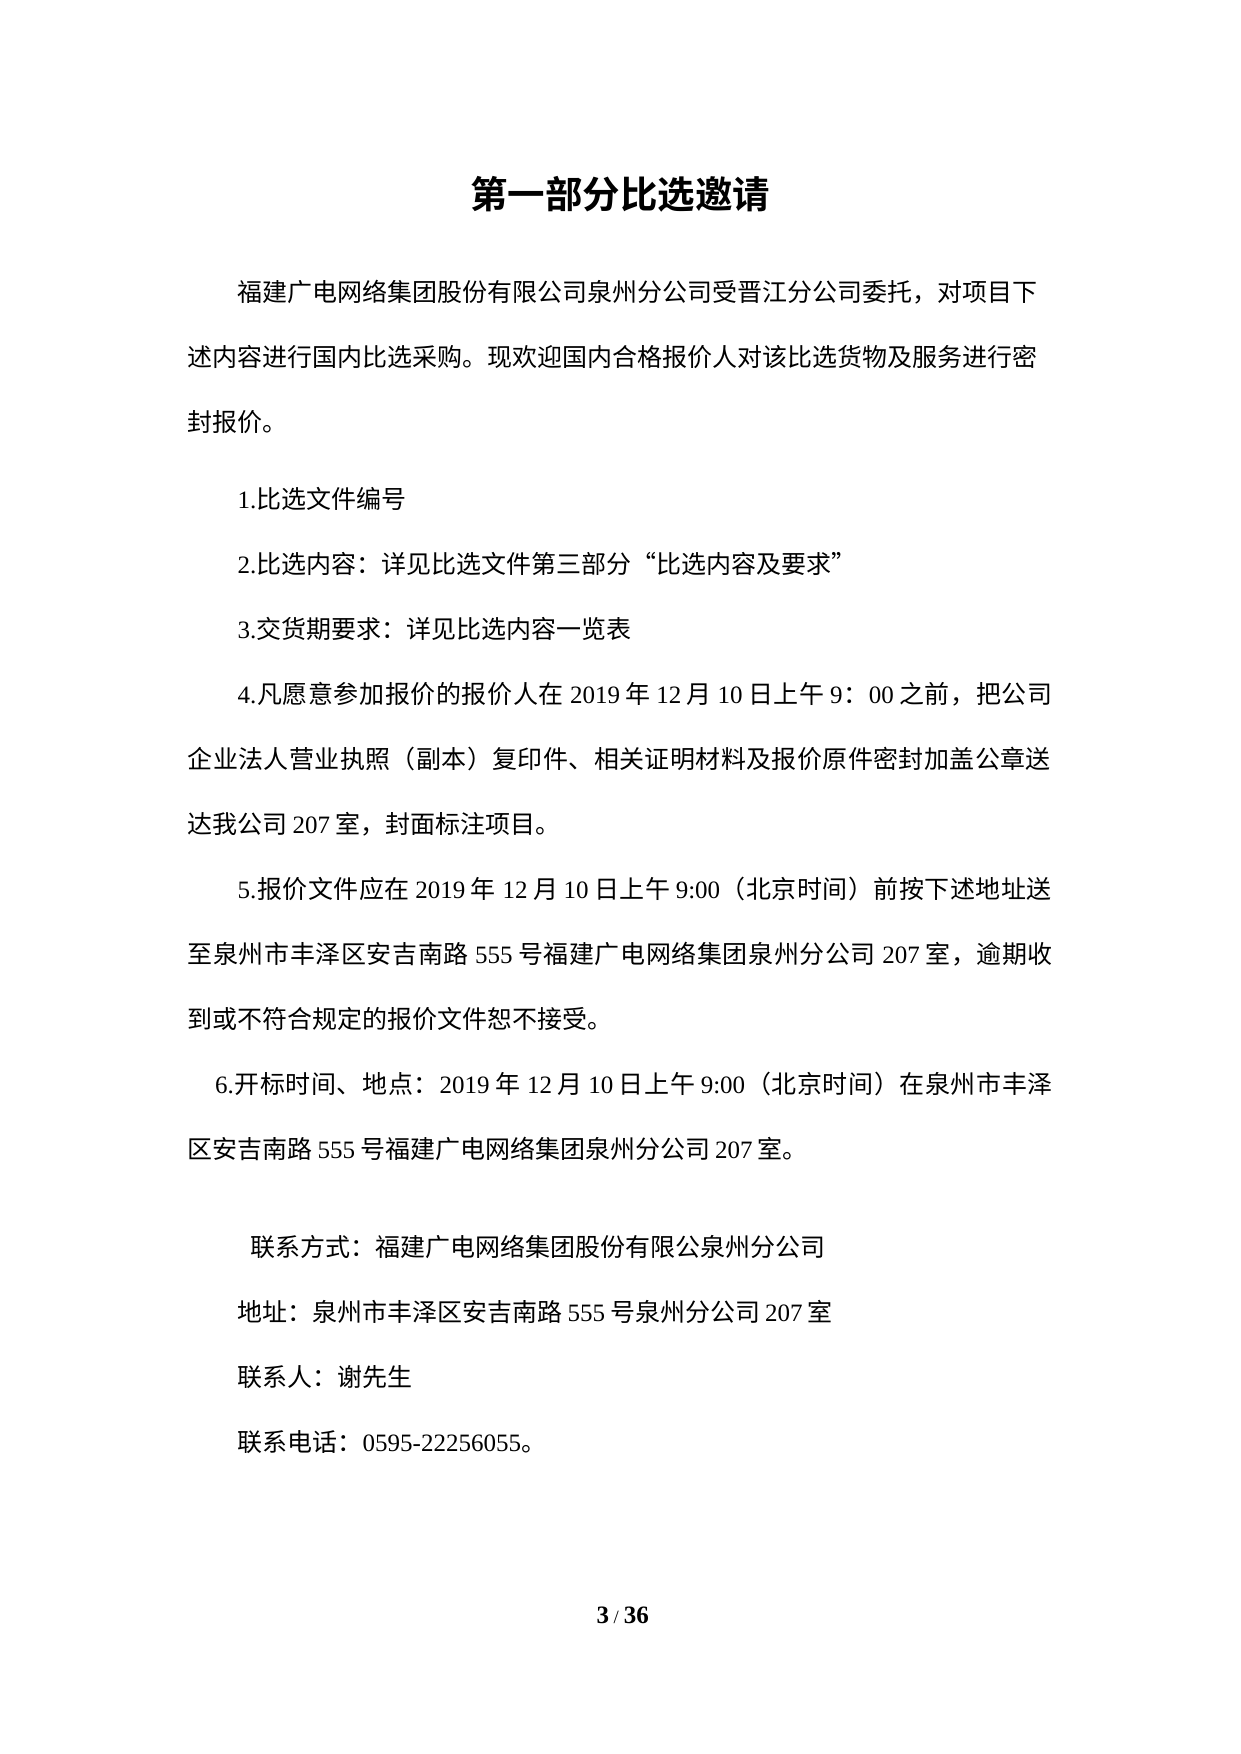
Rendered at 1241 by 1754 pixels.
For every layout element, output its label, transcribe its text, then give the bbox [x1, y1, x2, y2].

text 地址：泉州市丰泽区安吉南路555号泉州分公司207室 [187, 1278, 1053, 1343]
text 5.报价文件应在2019年 12月10日上午9:00（北京时间）前按下述地址送至泉州市丰泽区安吉南路555号福建广电网络集团泉州分公司207室，逾期收到或不符合规定的报价文件恕不接受。 [187, 855, 1053, 1050]
text 4.凡愿意参加报价的报价人在2019年12月10日上午9：00之前，把公司企业法人营业执照（副本）复印件、相关证明材料及报价原件密封加盖公章送达我公司207室，封面标注项目。 [187, 660, 1053, 855]
text 1.比选文件编号 [187, 465, 1053, 530]
text 联系方式：福建广电网络集团股份有限公泉州分公司 [187, 1213, 1053, 1278]
text 3.交货期要求：详见比选内容一览表 [187, 595, 1053, 660]
text 联系电话：0595-22256055。 [187, 1408, 1053, 1473]
text 福建广电网络集团股份有限公司泉州分公司受晋江分公司委托，对项目下述内容进行国内比选采购。现欢迎国内合格报价人对该比选货物及服务进行密封报价。 [187, 258, 1053, 453]
text 2.比选内容：详见比选文件第三部分“比选内容及要求” [187, 530, 1053, 595]
text 联系人：谢先生 [187, 1343, 1053, 1408]
text 6.开标时间、地点：2019年 12月10日上午9:00（北京时间）在泉州市丰泽区安吉南路555号福建广电网络集团泉州分公司207室。 [187, 1050, 1053, 1180]
text 第一部分比选邀请 [187, 160, 1053, 225]
